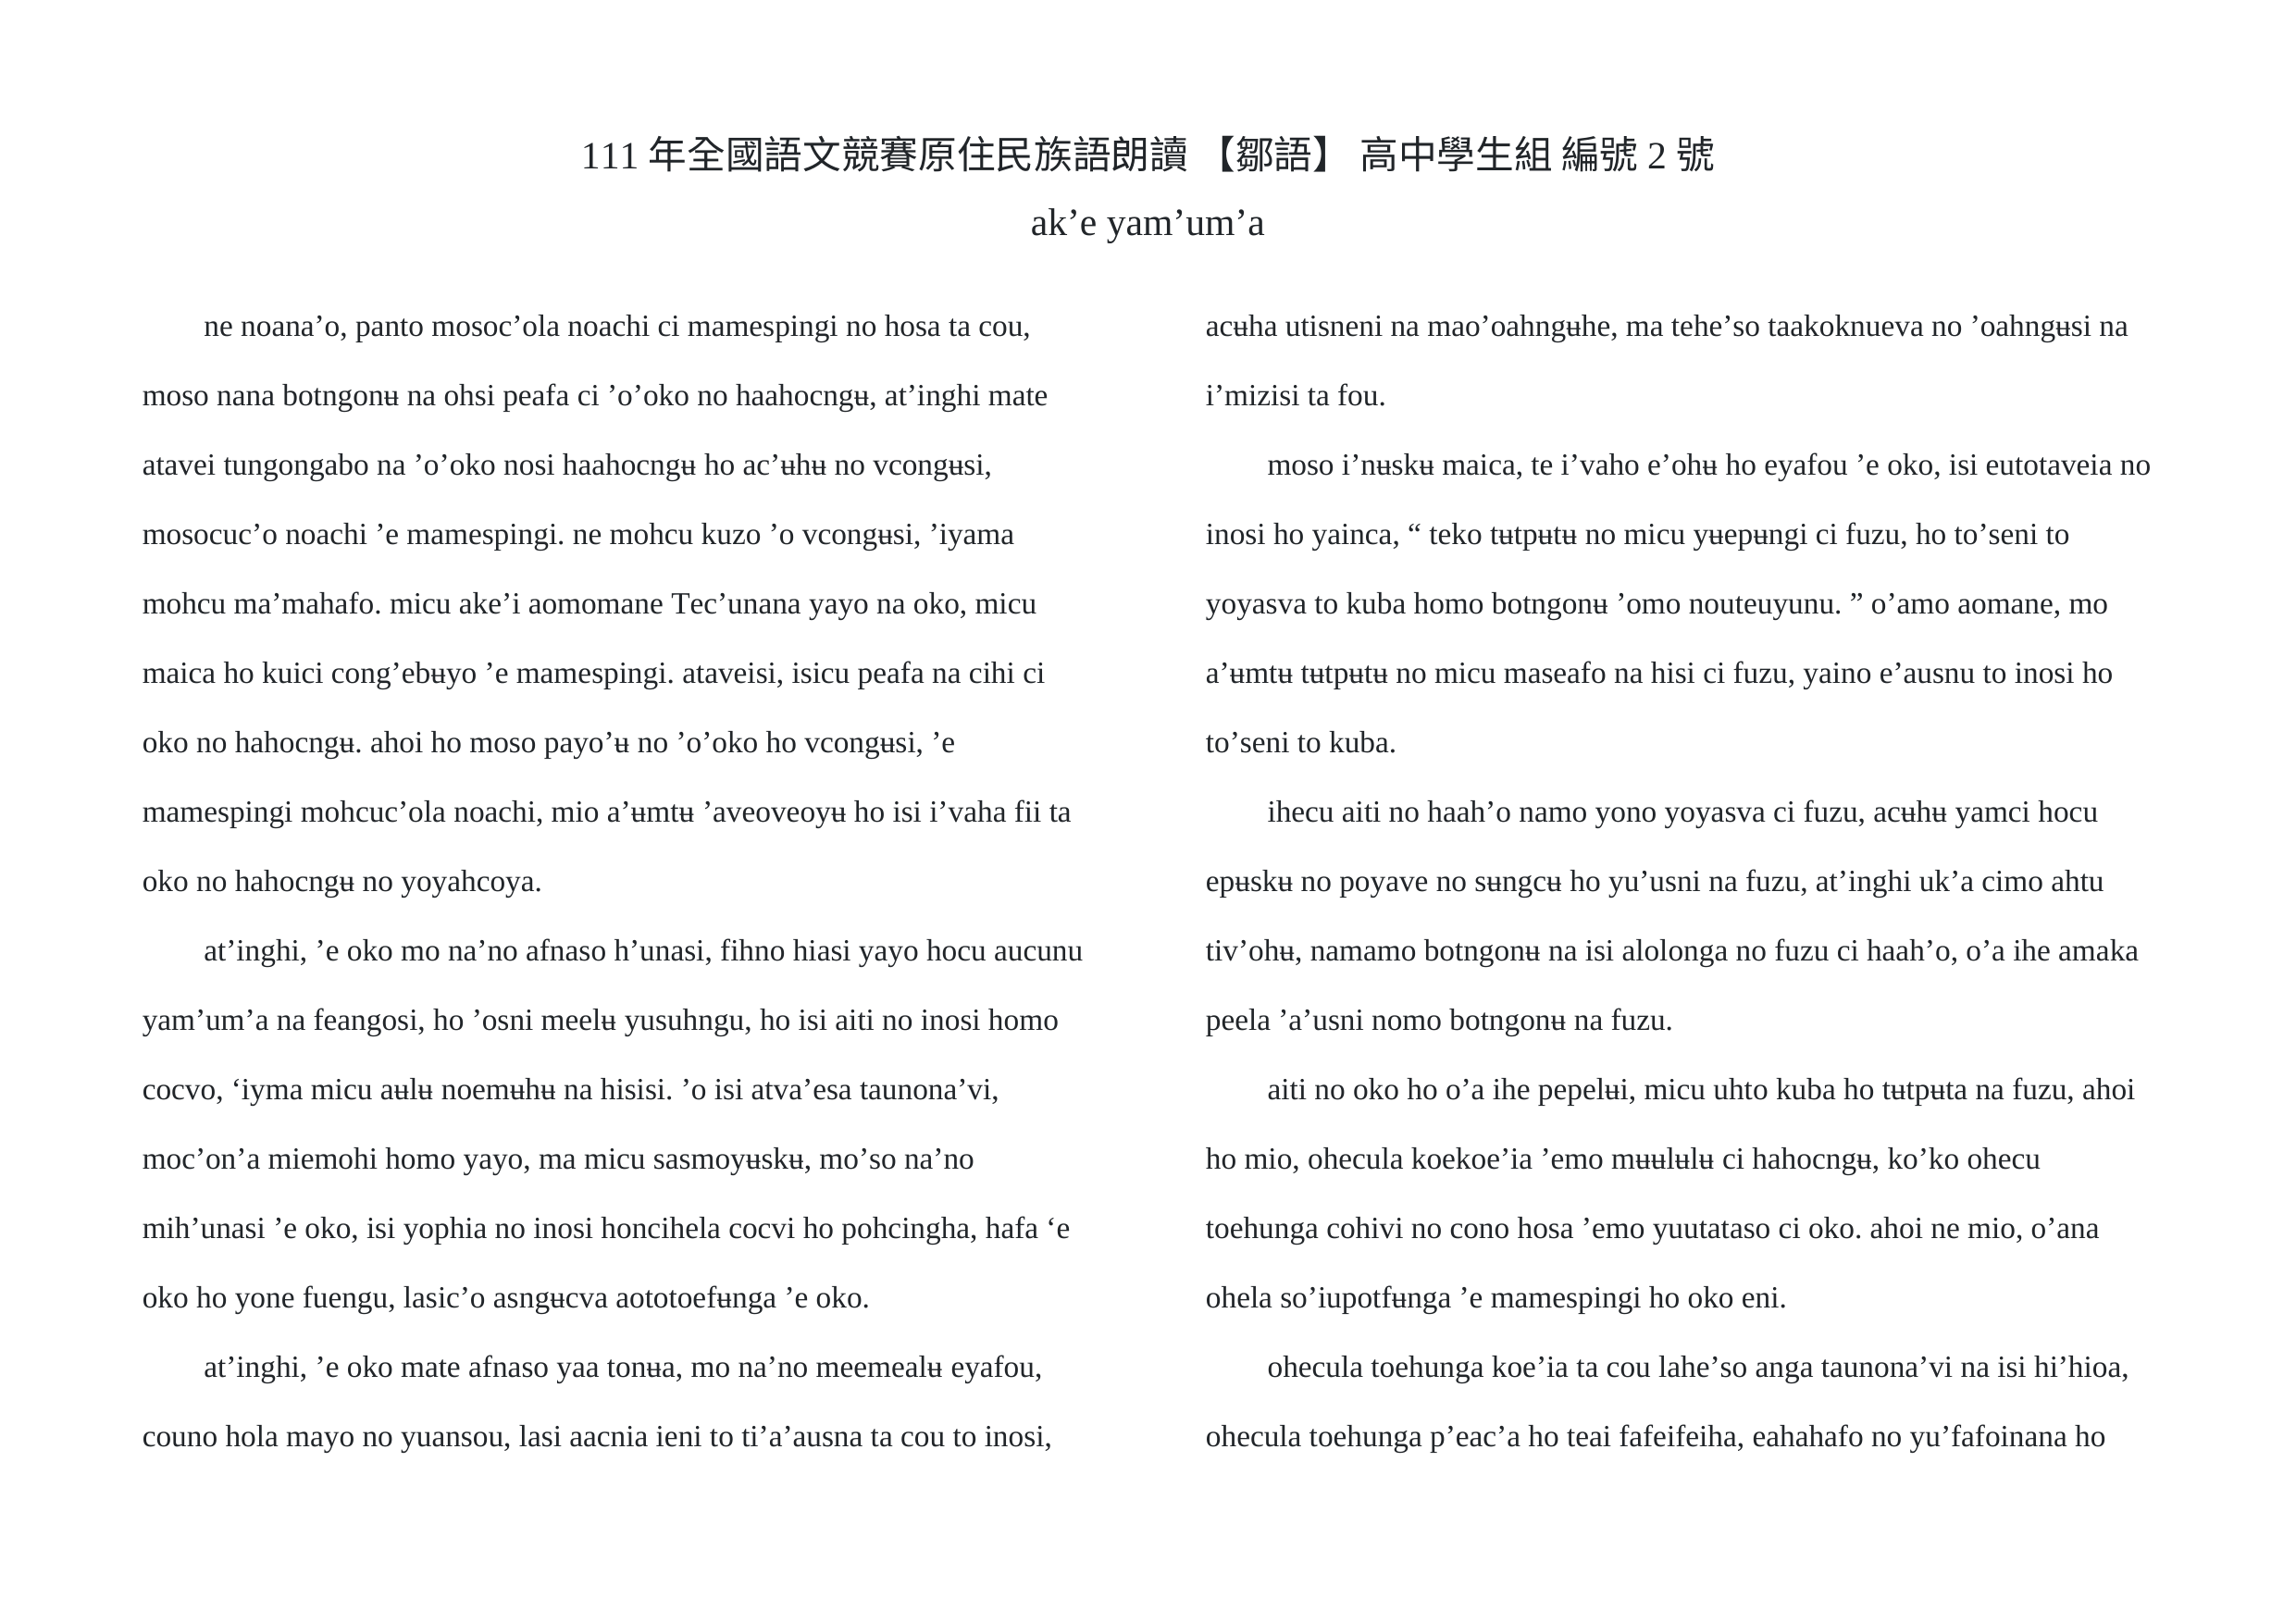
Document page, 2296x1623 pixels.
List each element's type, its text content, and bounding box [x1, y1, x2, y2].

text ihecu aiti no haah’o namo yono yoyasva ci fuzu, acʉhʉ yamci hocu epʉskʉ no poyave no sʉngcʉ ho yu’usni na fuzu, at’inghi uk’a cimo ahtu tiv’ohʉ, namamo botngonʉ na isi alolonga no fuzu ci haah’o, o’a ihe amaka peela ’a’usni nomo botngonʉ na fuzu. [1206, 776, 2153, 1054]
text moso i’nʉskʉ maica, te i’vaho e’ohʉ ho eyafou ’e oko, isi eutotaveia no inosi ho yainca, “ teko tʉtpʉtʉ no micu yʉepʉngi ci fuzu, ho to’seni to yoyasva to kuba homo botngonʉ ’omo nouteuyunu. ” o’amo aomane, mo a’ʉmtʉ tʉtpʉtʉ no micu maseafo na hisi ci fuzu, yaino e’ausnu to inosi ho to’seni to kuba. [1206, 429, 2153, 776]
text 111 年全國語文競賽原住民族語朗讀 【鄒語】 高中學生組 編號 2 號 [142, 118, 2153, 187]
text ak’e yam’um’a [142, 187, 2153, 256]
text ne noana’o, panto mosoc’ola noachi ci mamespingi no hosa ta cou, moso nana botngonʉ na ohsi peafa ci ’o’oko no haahocngʉ, at’inghi mate atavei tungongabo na ’o’oko nosi haahocngʉ ho ac’ʉhʉ no vcongʉsi, mosocuc’o noachi ’e mamespingi. ne mohcu kuzo ’o vcongʉsi, ’iyama mohcu ma’mahafo. micu ake’i aomomane Tec’unana yayo na oko, micu maica ho kuici cong’ebʉyo ’e mamespingi. ataveisi, isicu peafa na cihi ci oko no hahocngʉ. ahoi ho moso payo’ʉ no ’o’oko ho vcongʉsi, ’e mamespingi mohcuc’ola noachi, mio a’ʉmtʉ ’aveoveoyʉ ho isi i’vaha fii ta oko no hahocngʉ no yoyahcoya. [142, 291, 1090, 915]
text at’inghi, ’e oko mate afnaso yaa tonʉa, mo na’no meemealʉ eyafou, couno hola mayo no yuansou, lasi aacnia ieni to ti’a’ausna ta cou to inosi, acʉha utisneni na mao’oahngʉhe, ma tehe’so taakoknueva no ’oahngʉsi na i’mizisi ta fou. [1206, 291, 2153, 429]
text at’inghi, ’e oko mo na’no afnaso h’unasi, fihno hiasi yayo hocu aucunu yam’um’a na feangosi, ho ’osni meelʉ yusuhngu, ho isi aiti no inosi homo cocvo, ‘iyma micu aʉlʉ noemʉhʉ na hisisi. ’o isi atva’esa taunona’vi, moc’on’a miemohi homo yayo, ma micu sasmoyʉskʉ, mo’so na’no mih’unasi ’e oko, isi yophia no inosi honcihela cocvi ho pohcingha, hafa ‘e oko ho yone fuengu, lasic’o asngʉcva aototoefʉnga ’e oko. [142, 915, 1090, 1332]
text aiti no oko ho o’a ihe pepelʉi, micu uhto kuba ho tʉtpʉta na fuzu, ahoi ho mio, ohecula koekoe’ia ’emo mʉʉlʉlʉ ci hahocngʉ, ko’ko ohecu toehunga cohivi no cono hosa ’emo yuutataso ci oko. ahoi ne mio, o’ana ohela so’iupotfʉnga ’e mamespingi ho oko eni. [1206, 1054, 2153, 1332]
text at’inghi, ’e oko mate afnaso yaa tonʉa, mo na’no meemealʉ eyafou, couno hola mayo no yuansou, lasi aacnia ieni to ti’a’ausna ta cou to inosi, acʉha utisneni na mao’oahngʉhe, ma tehe’so taakoknueva no ’oahngʉsi na i’mizisi ta fou. [142, 1332, 1090, 1470]
